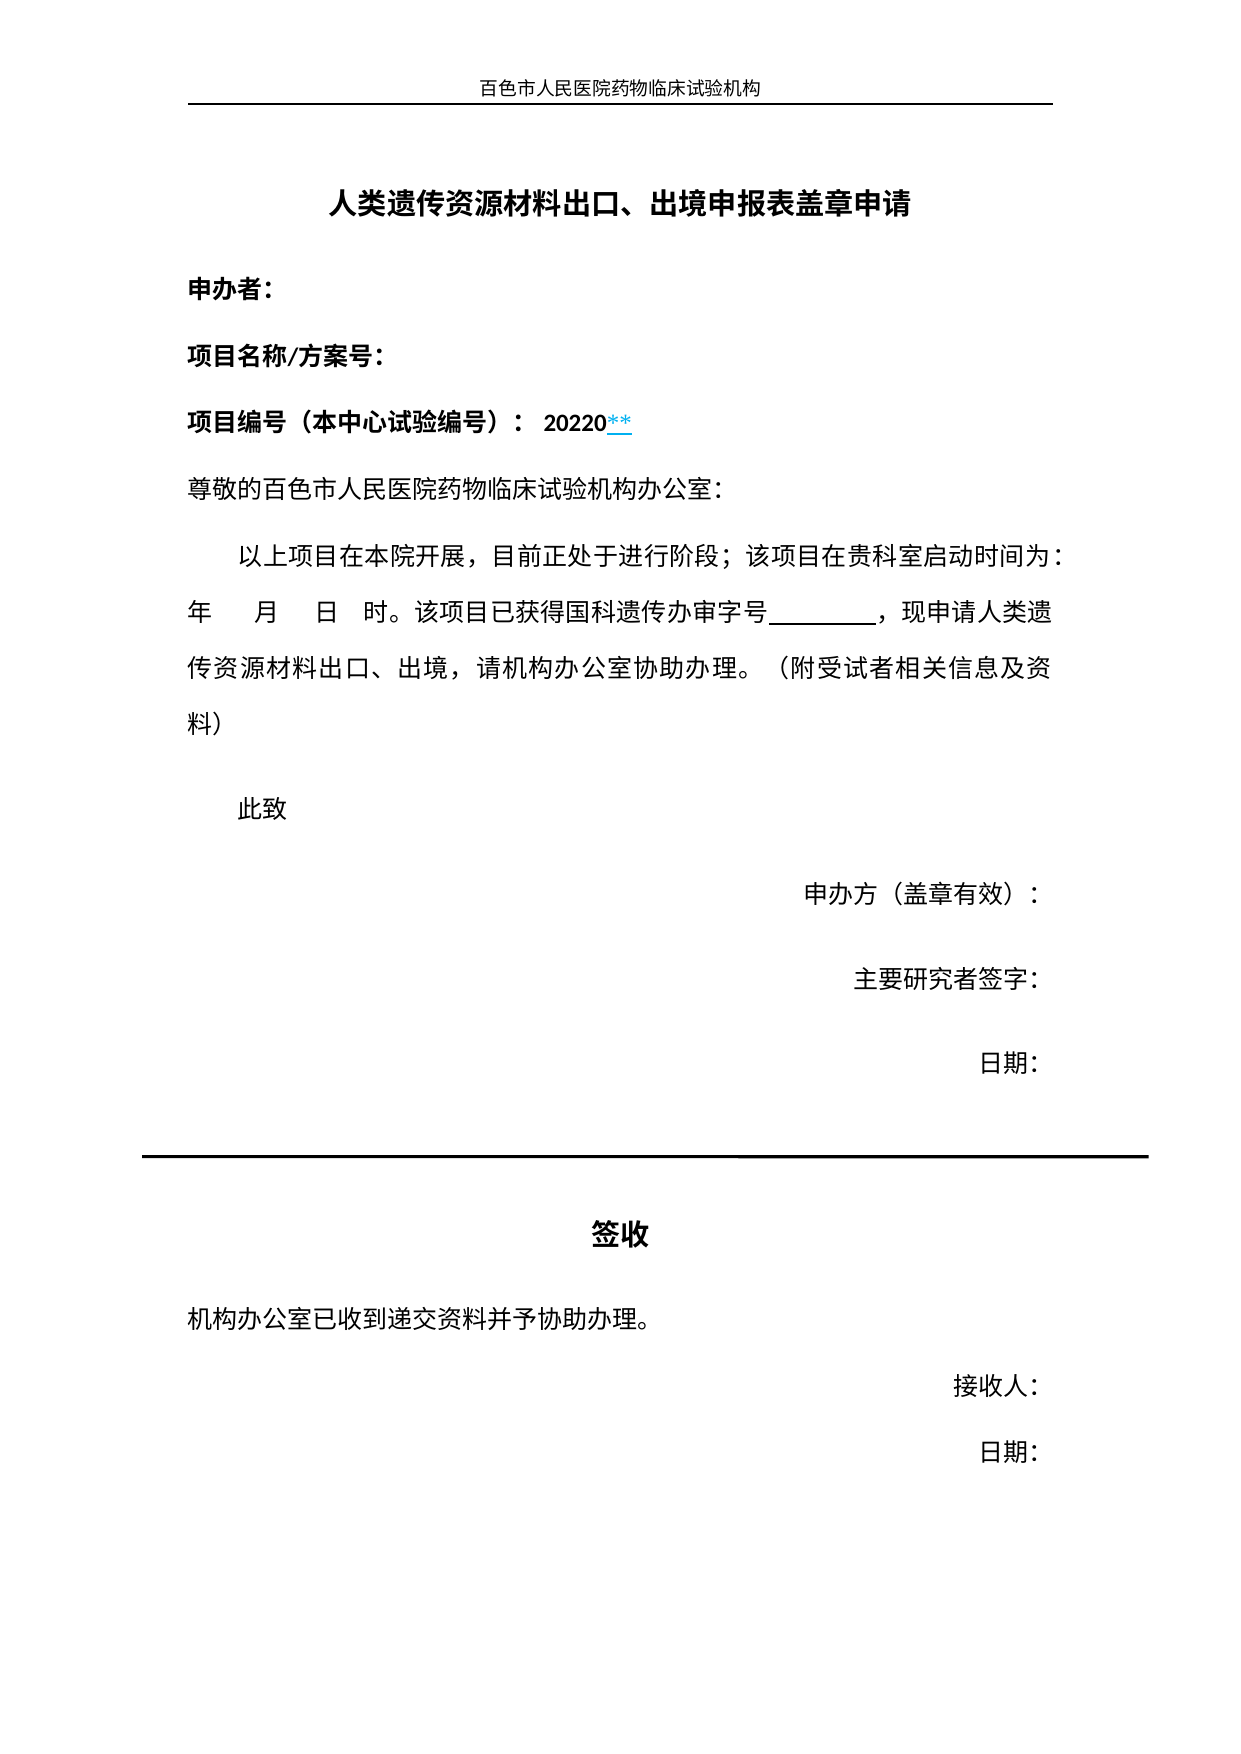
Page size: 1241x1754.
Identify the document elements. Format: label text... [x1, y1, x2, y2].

list 日期： [187, 1432, 1053, 1470]
list 以上项目在本院开展，目前正处于进行阶段；该项目在贵科室启动时间为：年 月 日 时。该项目已获得国科遗传办审字号 ，现申请人类遗传资源材料出口、出境，请机构办公室协助办理。（附受试者相关信息及资料） [187, 535, 1053, 742]
list 接收人： [187, 1366, 1053, 1403]
list 机构办公室已收到递交资料并予协助办理。 [187, 1299, 1053, 1336]
list 日期： [187, 1043, 1053, 1081]
list 签收 [187, 1195, 1053, 1270]
list 申办方（盖章有效）： [187, 874, 1053, 911]
list 项目编号（本中心试验编号）： 20220** [187, 402, 1053, 439]
list 主要研究者签字： [187, 958, 1053, 996]
list 人类遗传资源材料出口、出境申报表盖章申请 [187, 164, 1053, 239]
list 此致 [187, 789, 1053, 826]
list 尊敬的百色市人民医院药物临床试验机构办公室： [187, 469, 1053, 506]
list 项目名称/方案号： [187, 335, 1053, 373]
list 申办者： [187, 269, 1053, 306]
